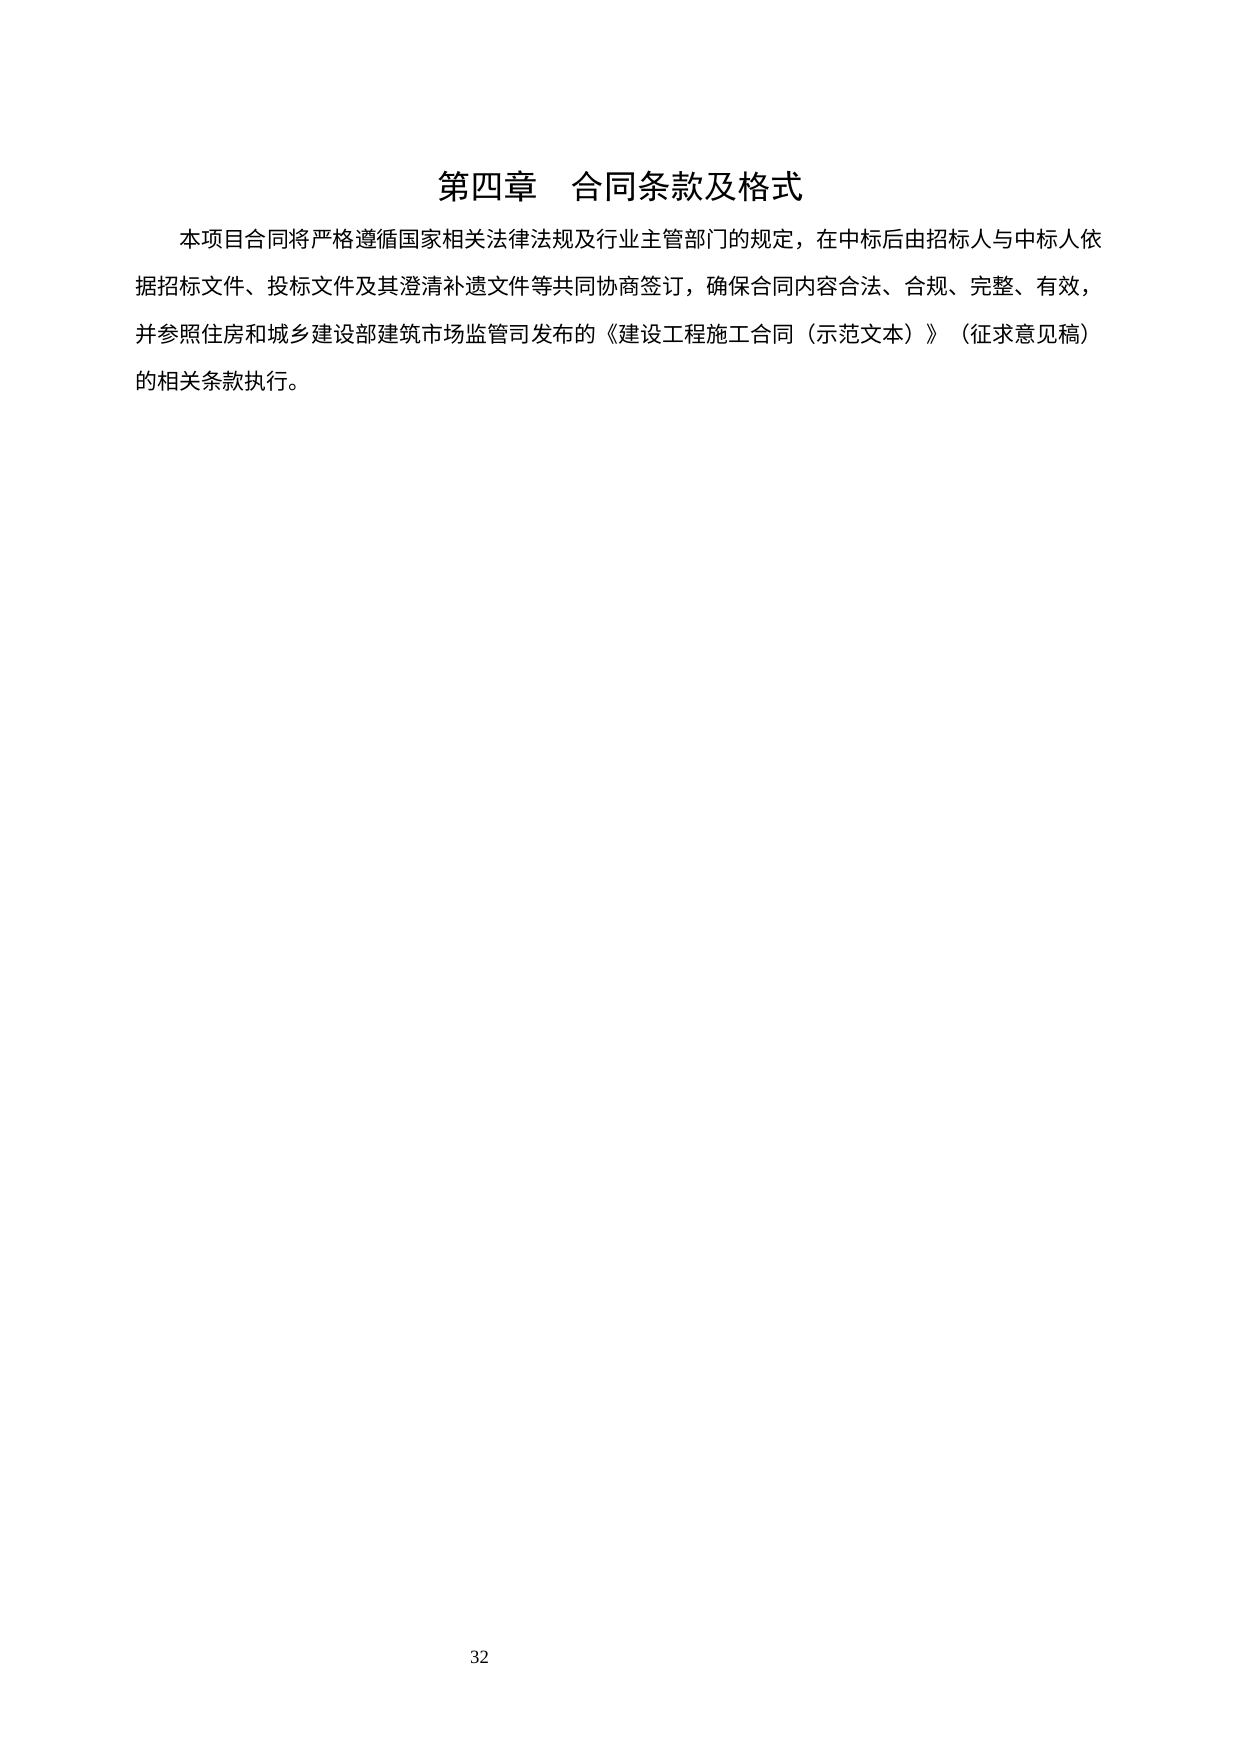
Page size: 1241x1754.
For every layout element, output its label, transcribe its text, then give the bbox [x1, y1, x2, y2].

text 本项目合同将严格遵循国家相关法律法规及行业主管部门的规定，在中标后由招标人与中标人依据招标文件、投标文件及其澄清补遗文件等共同协商签订，确保合同内容合法、合规、完整、有效，并参照住房和城乡建设部建筑市场监管司发布的《建设工程施工合同（示范文本）》（征求意见稿）的相关条款执行。 [135, 222, 1105, 396]
text 第四章 合同条款及格式 [135, 165, 1105, 203]
